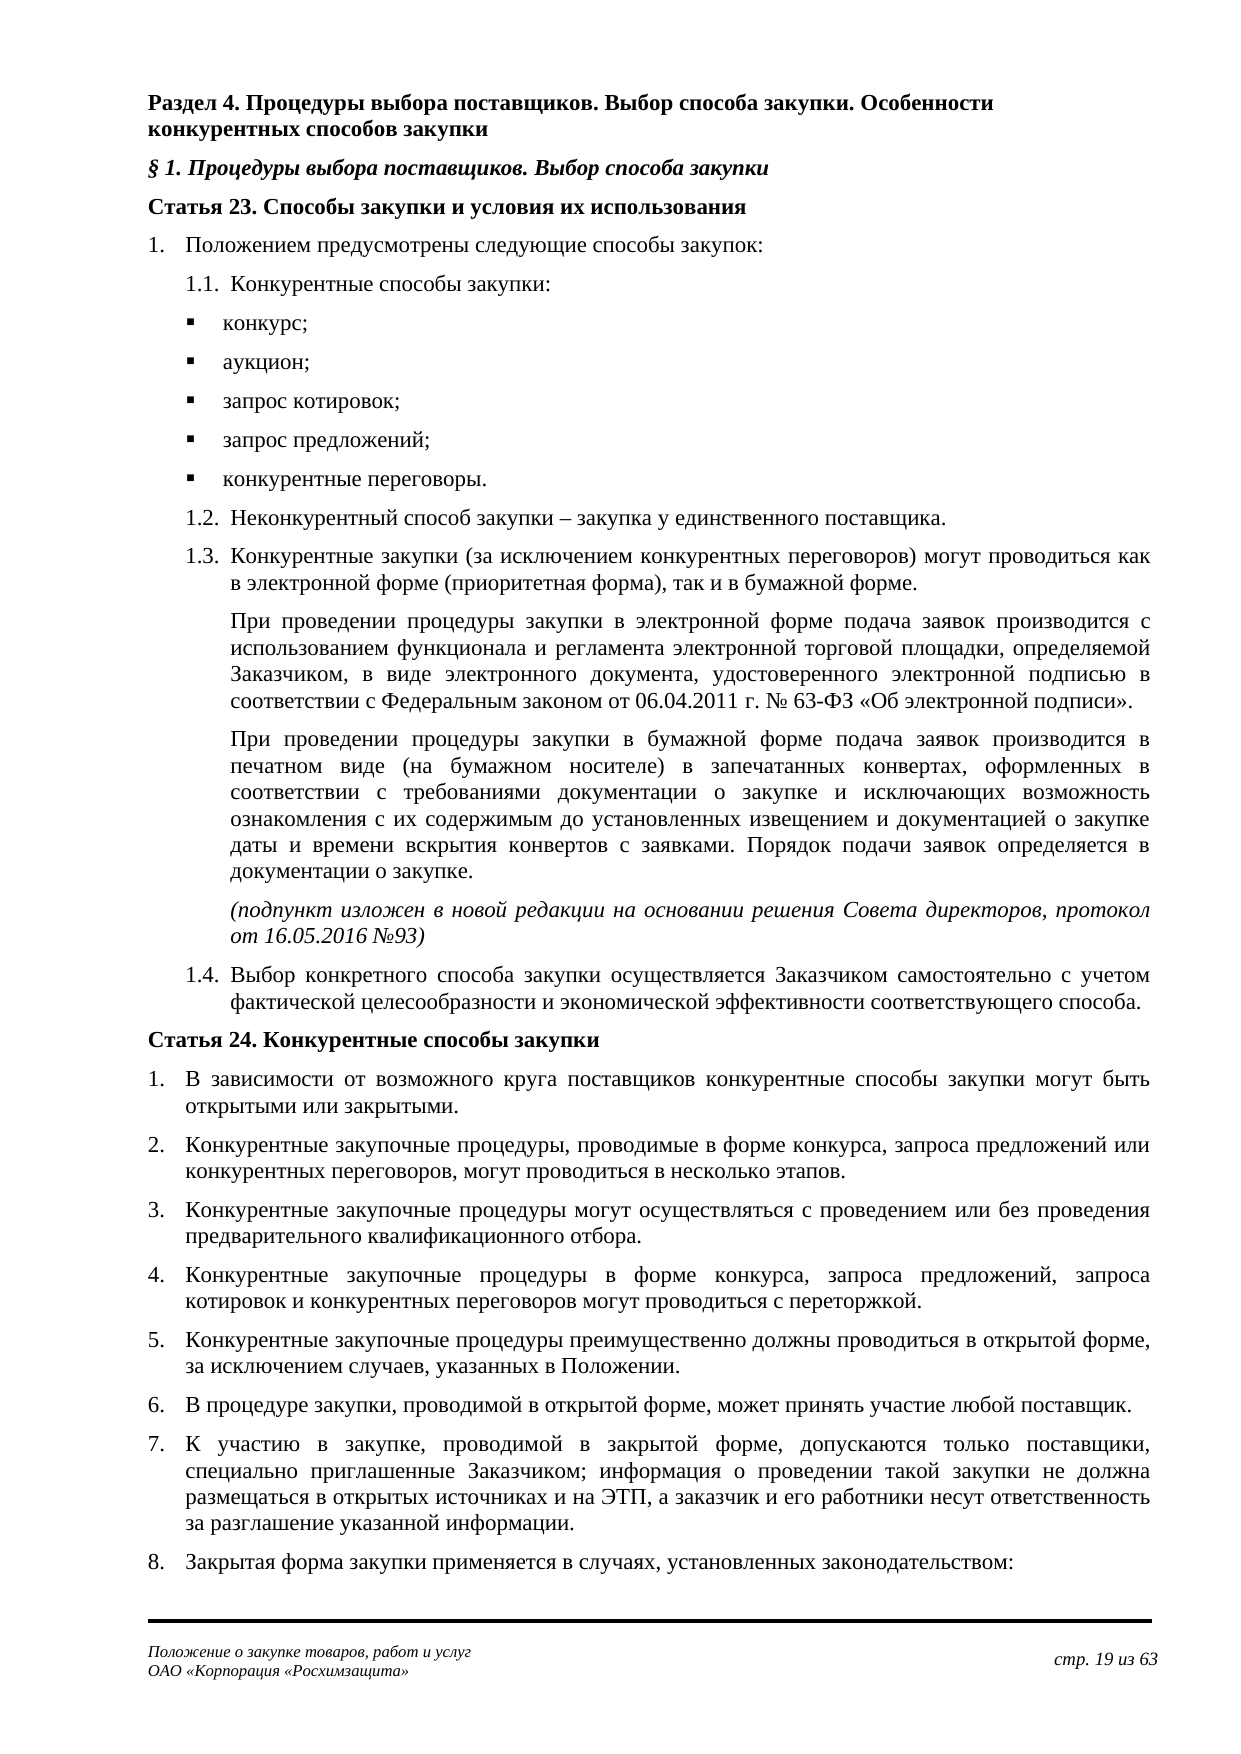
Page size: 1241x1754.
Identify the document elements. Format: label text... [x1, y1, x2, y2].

list Конкурентные закупочные процедуры могут осуществляться с проведением или без проведения предварительного квалификационного отбора. [148, 1196, 1152, 1248]
list конкурентные переговоры. [185, 465, 1152, 491]
text (подпункт изложен в новой редакции на основании решения Совета директоров, протокол от 16.05.2016 №93) [230, 896, 1152, 949]
text При проведении процедуры закупки в бумажной форме подача заявок производится в печатном виде (на бумажном носителе) в запечатанных конвертах, оформленных в соответствии с требованиями документации о закупке и исключающих возможность ознакомления с их содержимым до установленных извещением и документацией о закупке даты и времени вскрытия конвертов с заявками. Порядок подачи заявок определяется в документации о закупке. [230, 726, 1152, 884]
list Конкурентные способы закупки: [185, 270, 1152, 297]
text При проведении процедуры закупки в электронной форме подача заявок производится с использованием функционала и регламента электронной торговой площадки, определяемой Заказчиком, в виде электронного документа, удостоверенного электронной подписью в соответствии с Федеральным законом от 06.04.2011 г. № 63-ФЗ «Об электронной подписи». [230, 608, 1152, 713]
list К участию в закупке, проводимой в закрытой форме, допускаются только поставщики, специально приглашенные Заказчиком; информация о проведении такой закупки не должна размещаться в открытых источниках и на ЭТП, а заказчик и его работники несут ответственность за разглашение указанной информации. [148, 1430, 1152, 1536]
list В зависимости от возможного круга поставщиков конкурентные способы закупки могут быть открытыми или закрытыми. [148, 1065, 1152, 1118]
list запрос предложений; [185, 426, 1152, 452]
subtitle § 1. Процедуры выбора поставщиков. Выбор способа закупки [148, 154, 1152, 180]
list Конкурентные закупочные процедуры, проводимые в форме конкурса, запроса предложений или конкурентных переговоров, могут проводиться в несколько этапов. [148, 1131, 1152, 1183]
list Конкурентные закупочные процедуры в форме конкурса, запроса предложений, запроса котировок и конкурентных переговоров могут проводиться с переторжкой. [148, 1261, 1152, 1314]
list запрос котировок; [185, 387, 1152, 413]
list Закрытая форма закупки применяется в случаях, установленных законодательством: [148, 1548, 1152, 1574]
list конкурс; [185, 309, 1152, 336]
list аукцион; [185, 348, 1152, 374]
list Выбор конкретного способа закупки осуществляется Заказчиком самостоятельно с учетом фактической целесообразности и экономической эффективности соответствующего способа. [185, 961, 1152, 1014]
list Положением предусмотрены следующие способы закупок: [148, 232, 1152, 258]
subtitle Статья 24. Конкурентные способы закупки [148, 1027, 1152, 1053]
subtitle Статья 23. Способы закупки и условия их использования [148, 193, 1152, 219]
list Конкурентные закупочные процедуры преимущественно должны проводиться в открытой форме, за исключением случаев, указанных в Положении. [148, 1326, 1152, 1379]
list Конкурентные закупки (за исключением конкурентных переговоров) могут проводиться как в электронной форме (приоритетная форма), так и в бумажной форме. [185, 542, 1152, 595]
list В процедуре закупки, проводимой в открытой форме, может принять участие любой поставщик. [148, 1391, 1152, 1418]
subtitle Раздел 4. Процедуры выбора поставщиков. Выбор способа закупки. Особенности конкурентных способов закупки [148, 89, 1152, 141]
list Неконкурентный способ закупки – закупка у единственного поставщика. [185, 503, 1152, 530]
